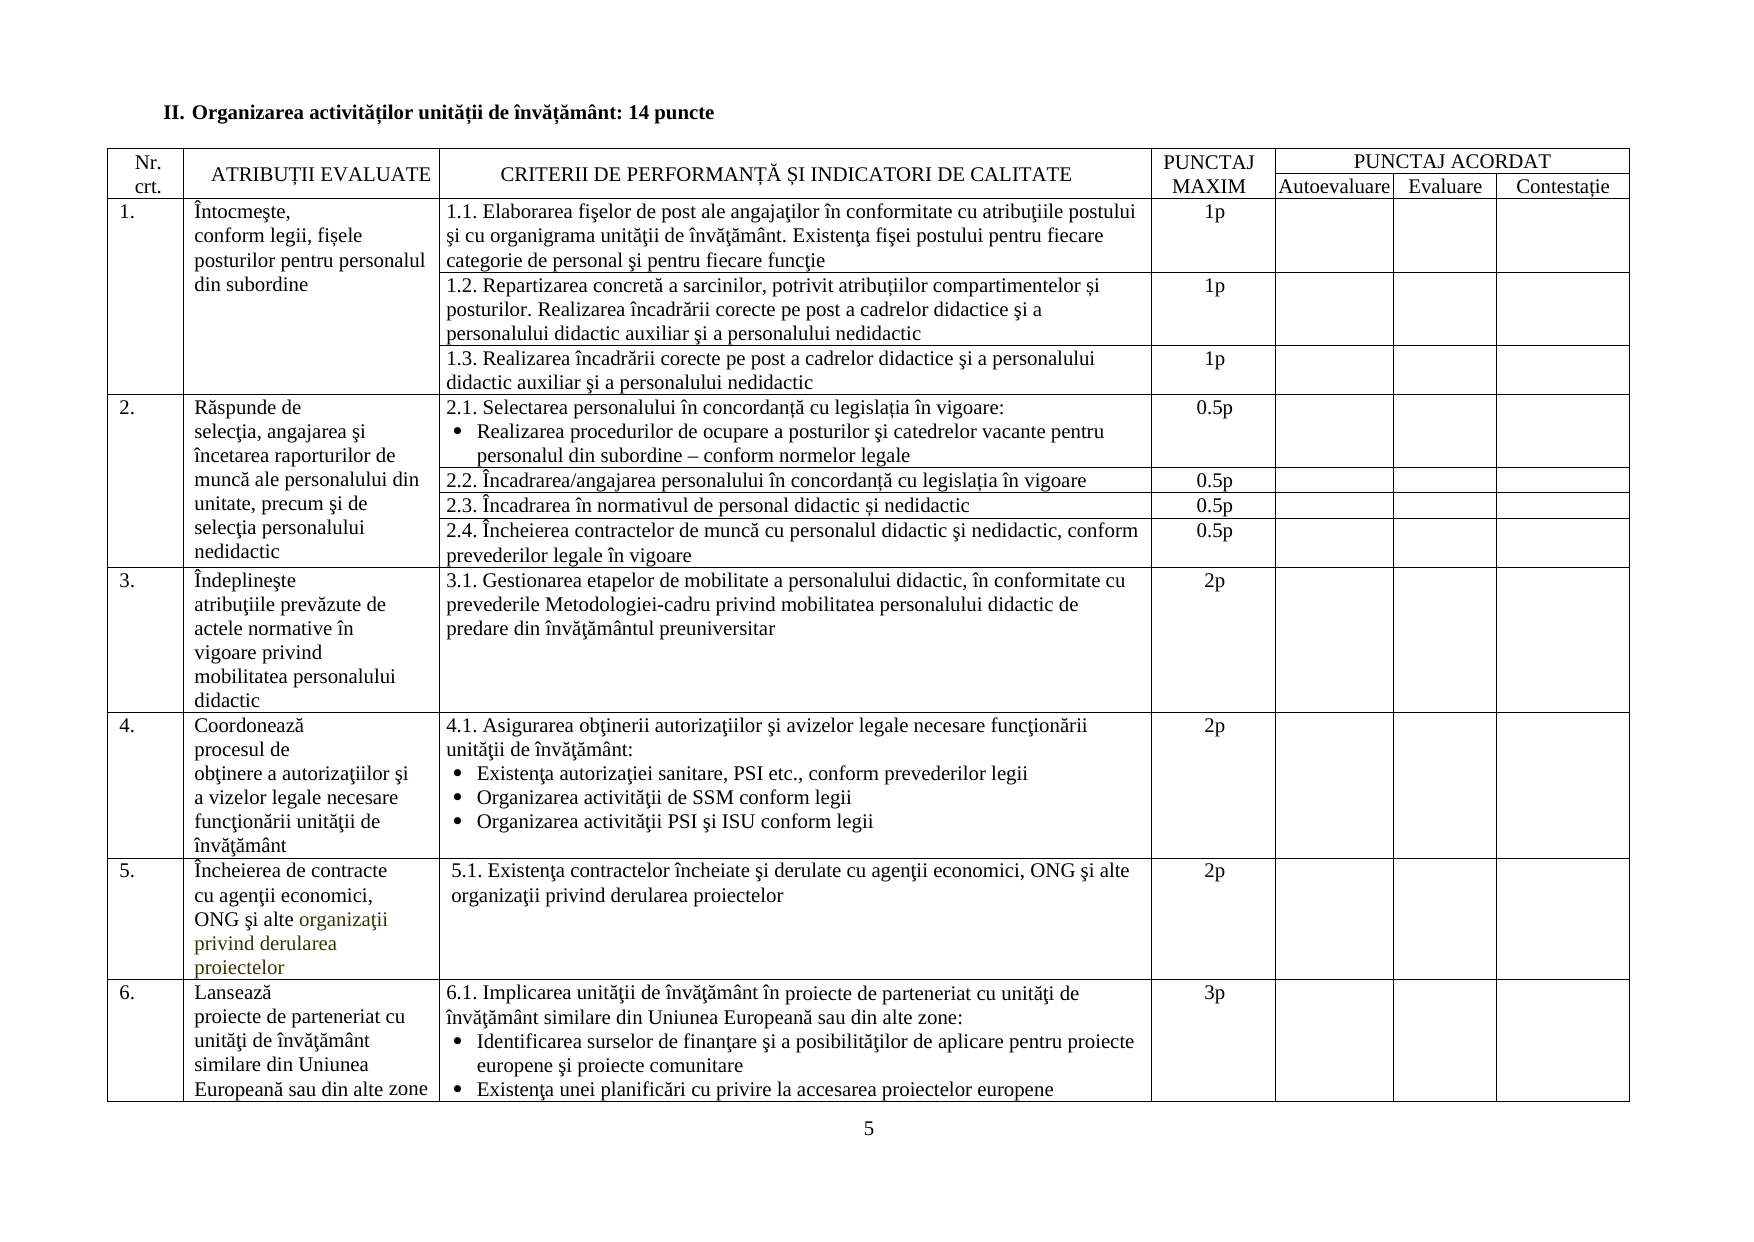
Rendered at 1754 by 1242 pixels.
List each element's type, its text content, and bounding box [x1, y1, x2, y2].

table_cell 2.1. Selectarea personalului în concordanță cu legislația în vigoare: Realizarea procedurilor de ocupare a posturilor şi catedrelor vacante pentru personalul din subordine – conform normelor legale [440, 395, 1151, 467]
table_cell 4. [108, 713, 183, 857]
table_cell [1497, 713, 1629, 857]
table_cell [1497, 519, 1629, 567]
table_cell [1394, 713, 1496, 857]
table_cell [1394, 346, 1496, 394]
table_cell [1394, 199, 1496, 272]
table_cell [1497, 568, 1629, 712]
table_cell 2p [1152, 713, 1275, 857]
table_header CRITERII DE PERFORMANȚĂ ȘI INDICATORI DE CALITATE [440, 149, 1151, 198]
table_cell [1276, 713, 1393, 857]
table_cell [1276, 199, 1393, 272]
table_header PUNCTAJ ACORDAT [1276, 149, 1629, 173]
table_cell 0.5p [1152, 468, 1275, 492]
table_cell 3p [1152, 980, 1275, 1101]
table_cell Răspunde de selecţia, angajarea şi încetarea raporturilor de muncă ale personalului din unitate, precum şi de selecţia personalului nedidactic [184, 395, 439, 567]
table_header ATRIBUȚII EVALUATE [184, 149, 439, 198]
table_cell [440, 980, 1151, 1101]
table_cell Coordonează procesul de obţinere a autorizaţiilor şi a vizelor legale necesare funcţionării unităţii de învăţământ [184, 713, 439, 857]
table_cell [1497, 346, 1629, 394]
table_cell 4.1. Asigurarea obţinerii autorizaţiilor şi avizelor legale necesare funcţionării unităţii de învăţământ: Existenţa autorizaţiei sanitare, PSI etc., conform prevederilor legii Organizarea activităţii de SSM conform legii Organizarea activităţii PSI şi ISU conform legii [440, 713, 1151, 857]
table_cell [1394, 493, 1496, 517]
table_header Nr. crt. [108, 149, 183, 198]
table_cell 3.1. Gestionarea etapelor de mobilitate a personalului didactic, în conformitate cu prevederile Metodologiei-cadru privind mobilitatea personalului didactic de predare din învăţământul preuniversitar [440, 568, 1151, 712]
table_cell 0.5p [1152, 519, 1275, 567]
table_cell [1497, 273, 1629, 345]
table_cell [184, 980, 439, 1101]
table_cell 6. [108, 980, 183, 1101]
table_cell [1497, 199, 1629, 272]
table_cell [1394, 568, 1496, 712]
table_cell 0.5p [1152, 493, 1275, 517]
table_header PUNCTAJ MAXIM [1152, 149, 1275, 198]
table_cell [1276, 859, 1393, 979]
table_cell 1p [1152, 199, 1275, 272]
table_cell Evaluare [1394, 174, 1496, 198]
table_cell [1276, 273, 1393, 345]
table_cell 2. [108, 395, 183, 567]
table_cell [1497, 859, 1629, 979]
table_cell Contestație [1497, 174, 1629, 198]
table_cell 2p [1152, 859, 1275, 979]
table_cell 1.1. Elaborarea fişelor de post ale angajaţilor în conformitate cu atribuţiile postului şi cu organigrama unităţii de învăţământ. Existenţa fişei postului pentru fiecare categorie de personal şi pentru fiecare funcţie [440, 199, 1151, 272]
table_cell [1394, 519, 1496, 567]
table_cell 1p [1152, 273, 1275, 345]
table_cell 2.3. Încadrarea în normativul de personal didactic și nedidactic [440, 493, 1151, 517]
table_cell [1276, 980, 1393, 1101]
table_cell [1394, 980, 1496, 1101]
table_cell 1. [108, 199, 183, 394]
table_cell [1394, 273, 1496, 345]
table_cell 2p [1152, 568, 1275, 712]
table_cell [1394, 859, 1496, 979]
table_cell Întocmeşte, conform legii, fișele posturilor pentru personalul din subordine [184, 199, 439, 394]
table_cell [1497, 493, 1629, 517]
table_cell [1276, 519, 1393, 567]
table_cell [1394, 468, 1496, 492]
table_cell [1497, 468, 1629, 492]
table_cell [1276, 568, 1393, 712]
table_cell [1276, 346, 1393, 394]
table_cell 3. [108, 568, 183, 712]
table_cell 1.3. Realizarea încadrării corecte pe post a cadrelor didactice şi a personalului didactic auxiliar şi a personalului nedidactic [440, 346, 1151, 394]
table_cell 0.5p [1152, 395, 1275, 467]
table_cell Încheierea de contracte cu agenţii economici, ONG şi alte organizaţii privind derularea proiectelor [184, 859, 439, 979]
table_cell [1394, 395, 1496, 467]
table_cell 5. [108, 859, 183, 979]
list Organizarea activităților unității de învățământ: 14 puncte [163, 100, 1621, 124]
table_cell Autoevaluare [1276, 174, 1393, 198]
table_cell 1p [1152, 346, 1275, 394]
table_cell Îndeplineşte atribuţiile prevăzute de actele normative în vigoare privind mobilitatea personalului didactic [184, 568, 439, 712]
table_cell [1276, 468, 1393, 492]
table_cell 2.4. Încheierea contractelor de muncă cu personalul didactic şi nedidactic, conform prevederilor legale în vigoare [440, 519, 1151, 567]
table_cell 2.2. Încadrarea/angajarea personalului în concordanță cu legislația în vigoare [440, 468, 1151, 492]
table_cell [1497, 395, 1629, 467]
table_cell 1.2. Repartizarea concretă a sarcinilor, potrivit atribuțiilor compartimentelor și posturilor. Realizarea încadrării corecte pe post a cadrelor didactice şi a personalului didactic auxiliar şi a personalului nedidactic [440, 273, 1151, 345]
table_cell 5.1. Existenţa contractelor încheiate şi derulate cu agenţii economici, ONG şi alte organizaţii privind derularea proiectelor [440, 859, 1151, 979]
table_cell [1276, 395, 1393, 467]
table_cell [1276, 493, 1393, 517]
table_cell [1497, 980, 1629, 1101]
